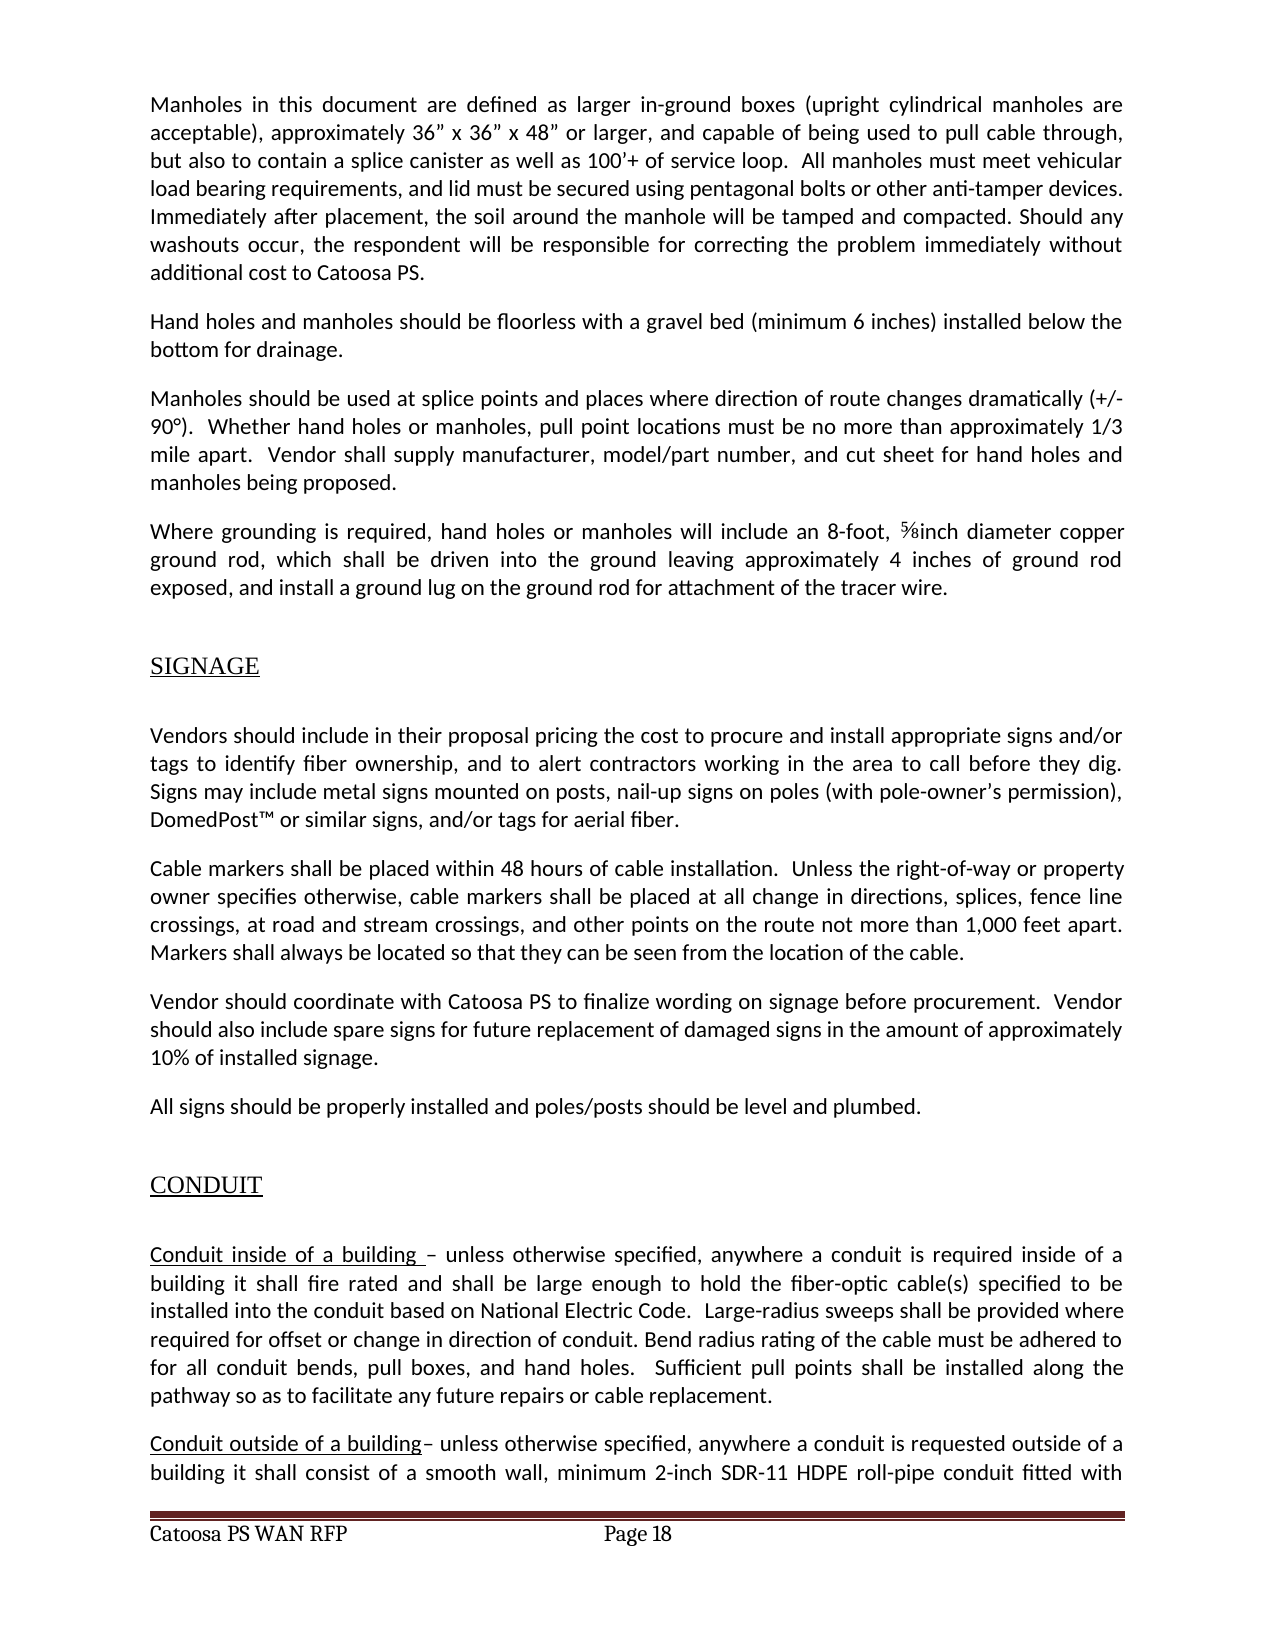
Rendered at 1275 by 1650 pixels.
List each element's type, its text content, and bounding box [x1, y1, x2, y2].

text Hand holes and manholes should be floorless with a gravel bed (minimum 6 inches) installed below the bottom for drainage. [150, 307, 1125, 363]
text Vendor should coordinate with Catoosa PS to finalize wording on signage before procurement. Vendor should also include spare signs for future replacement of damaged signs in the amount of approximately 10% of installed signage. [150, 987, 1125, 1071]
subtitle CONDUIT [150, 1170, 1125, 1199]
text Manholes should be used at splice points and places where direction of route changes dramatically (+/- 90°). Whether hand holes or manholes, pull point locations must be no more than approximately 1/3 mile apart. Vendor shall supply manufacturer, model/part number, and cut sheet for hand holes and manholes being proposed. [150, 384, 1125, 496]
text Cable markers shall be placed within 48 hours of cable installation. Unless the right-of-way or property owner specifies otherwise, cable markers shall be placed at all change in directions, splices, fence line crossings, at road and stream crossings, and other points on the route not more than 1,000 feet apart. Markers shall always be located so that they can be seen from the location of the cable. [150, 854, 1125, 966]
text Conduit inside of a building – unless otherwise specified, anywhere a conduit is required inside of a building it shall fire rated and shall be large enough to hold the fiber-optic cable(s) specified to be installed into the conduit based on National Electric Code. Large-radius sweeps shall be provided where required for offset or change in direction of conduit. Bend radius rating of the cable must be adhered to for all conduit bends, pull boxes, and hand holes. Sufficient pull points shall be installed along the pathway so as to facilitate any future repairs or cable replacement. [150, 1241, 1125, 1409]
text Manholes in this document are defined as larger in-ground boxes (upright cylindrical manholes are acceptable), approximately 36” x 36” x 48” or larger, and capable of being used to pull cable through, but also to contain a splice canister as well as 100’+ of service loop. All manholes must meet vehicular load bearing requirements, and lid must be secured using pentagonal bolts or other anti-tamper devices. Immediately after placement, the soil around the manhole will be tamped and compacted. Should any washouts occur, the respondent will be responsible for correcting the problem immediately without additional cost to Catoosa PS. [150, 90, 1125, 286]
text All signs should be properly installed and poles/posts should be level and plumbed. [150, 1092, 1125, 1120]
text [150, 1429, 1125, 1486]
subtitle SIGNAGE [150, 651, 1125, 679]
text Where grounding is required, hand holes or manholes will include an 8-foot, inch diameter copper ground rod, which shall be driven into the ground leaving approximately 4 inches of ground rod exposed, and install a ground lug on the ground rod for attachment of the tracer wire. [150, 517, 1125, 601]
text Vendors should include in their proposal pricing the cost to procure and install appropriate signs and/or tags to identify fiber ownership, and to alert contractors working in the area to call before they dig. Signs may include metal signs mounted on posts, nail-up signs on poles (with pole-owner’s permission), DomedPost™ or similar signs, and/or tags for aerial fiber. [150, 721, 1125, 833]
